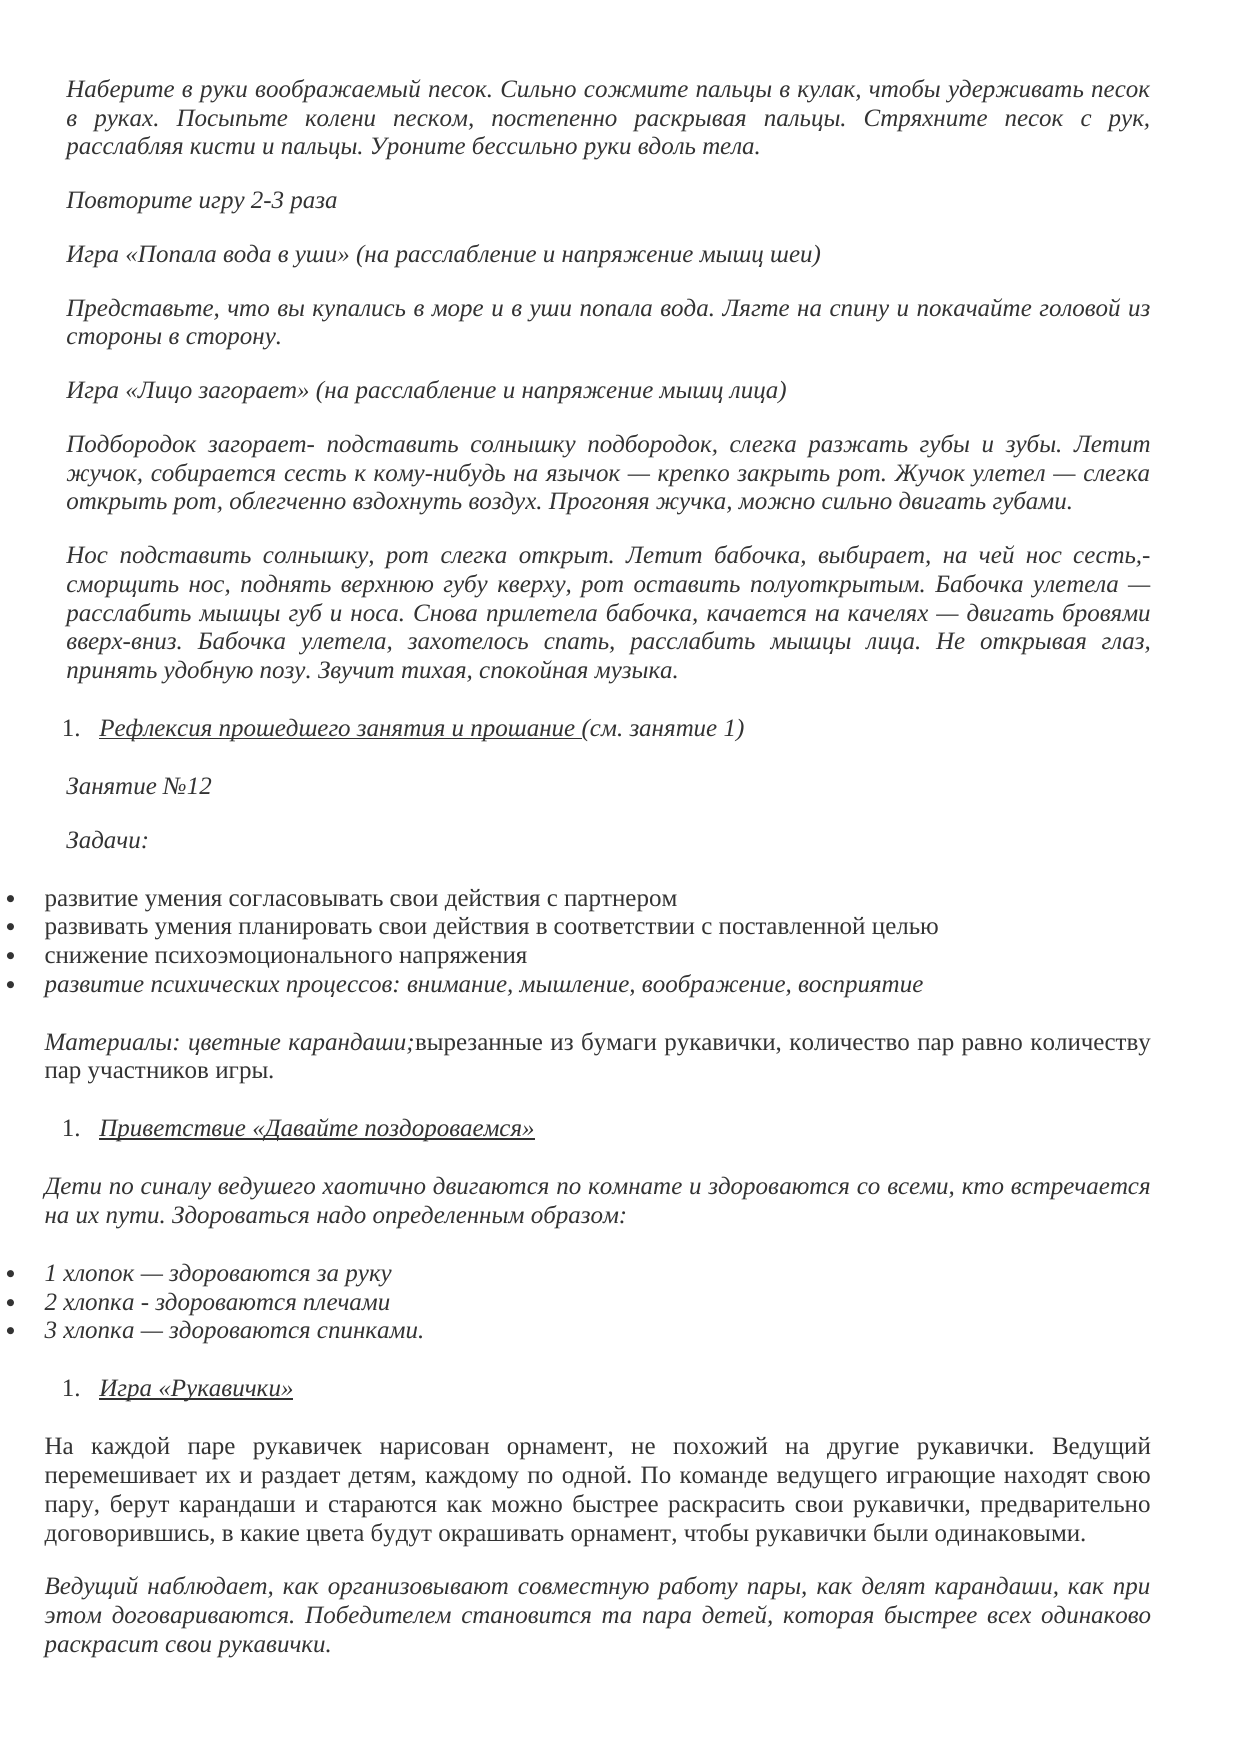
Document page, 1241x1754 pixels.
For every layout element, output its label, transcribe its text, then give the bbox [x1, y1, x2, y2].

text Представьте, что вы купались в море и в уши попала вода. Лягте на спину и покачайте головой из стороны в сторону. [66, 293, 1152, 350]
text Нос подставить солнышку, рот слегка открыт. Летит бабочка, выбирает, на чей нос сесть,- сморщить нос, поднять верхнюю губу кверху, рот оставить полуоткрытым. Бабочка улетела — расслабить мышцы губ и носа. Снова прилетела бабочка, качается на качелях — двигать бровями вверх-вниз. Бабочка улетела, захотелось спать, расслабить мышцы лица. Не открывая глаз, принять удобную позу. Звучит тихая, спокойная музыка. [66, 540, 1152, 684]
list развитие умения согласовывать свои действия с партнером [7, 883, 1152, 911]
text Игра «Лицо загорает» (на расслабление и напряжение мышц лица) [66, 375, 1152, 404]
text Повторите игру 2-3 раза [66, 185, 1152, 214]
list Рефлексия прошедшего занятия и прошание (см. занятие 1) [62, 713, 1152, 742]
list Игра «Рукавички» [62, 1373, 1152, 1402]
text Наберите в руки воображаемый песок. Сильно сожмите пальцы в кулак, чтобы удерживать песок в руках. Посыпьте колени песком, постепенно раскрывая пальцы. Стряхните песок с рук, расслабляя кисти и пальцы. Уроните бессильно руки вдоль тела. [66, 74, 1152, 160]
list развитие психических процессов: внимание, мышление, воображение, восприятие [7, 969, 1152, 998]
list 3 хлопка — здороваются спинками. [7, 1316, 1152, 1344]
list снижение психоэмоционального напряжения [7, 940, 1152, 969]
text Материалы: цветные карандаши;вырезанные из бумаги рукавички, количество пар равно количеству пар участников игры. [44, 1027, 1152, 1084]
list 2 хлопка - здороваются плечами [7, 1287, 1152, 1316]
text Подбородок загорает- подставить солнышку подбородок, слегка разжать губы и зубы. Летит жучок, собирается сесть к кому-нибудь на язычок — крепко закрыть рот. Жучок улетел — слегка открыть рот, облегченно вздохнуть воздух. Прогоняя жучка, можно сильно двигать губами. [66, 429, 1152, 515]
text Задачи: [66, 825, 1152, 853]
text Занятие №12 [66, 771, 1152, 800]
text Дети по синалу ведушего хаотично двигаются по комнате и здороваются со всеми, кто встречается на их пути. Здороваться надо определенным образом: [44, 1171, 1152, 1229]
text Ведущий наблюдает, как организовывают совместную работу пары, как делят карандаши, как при этом договариваются. Победителем становится та пара детей, которая быстрее всех одинаково раскрасит свои рукавички. [44, 1571, 1152, 1658]
list 1 хлопок — здороваются за руку [7, 1258, 1152, 1287]
text Игра «Попала вода в уши» (на расслабление и напряжение мышц шеи) [66, 239, 1152, 268]
list развивать умения планировать свои действия в соответствии с поставленной целью [7, 911, 1152, 940]
text На каждой паре рукавичек нарисован орнамент, не похожий на другие рукавички. Ведущий перемешивает их и раздает детям, каждому по одной. По команде ведущего играющие находят свою пару, берут карандаши и стараются как можно быстрее раскрасить свои рукавички, предварительно договорившись, в какие цвета будут окрашивать орнамент, чтобы рукавички были одинаковыми. [44, 1431, 1152, 1546]
list Приветствие «Давайте поздороваемся» [62, 1113, 1152, 1142]
